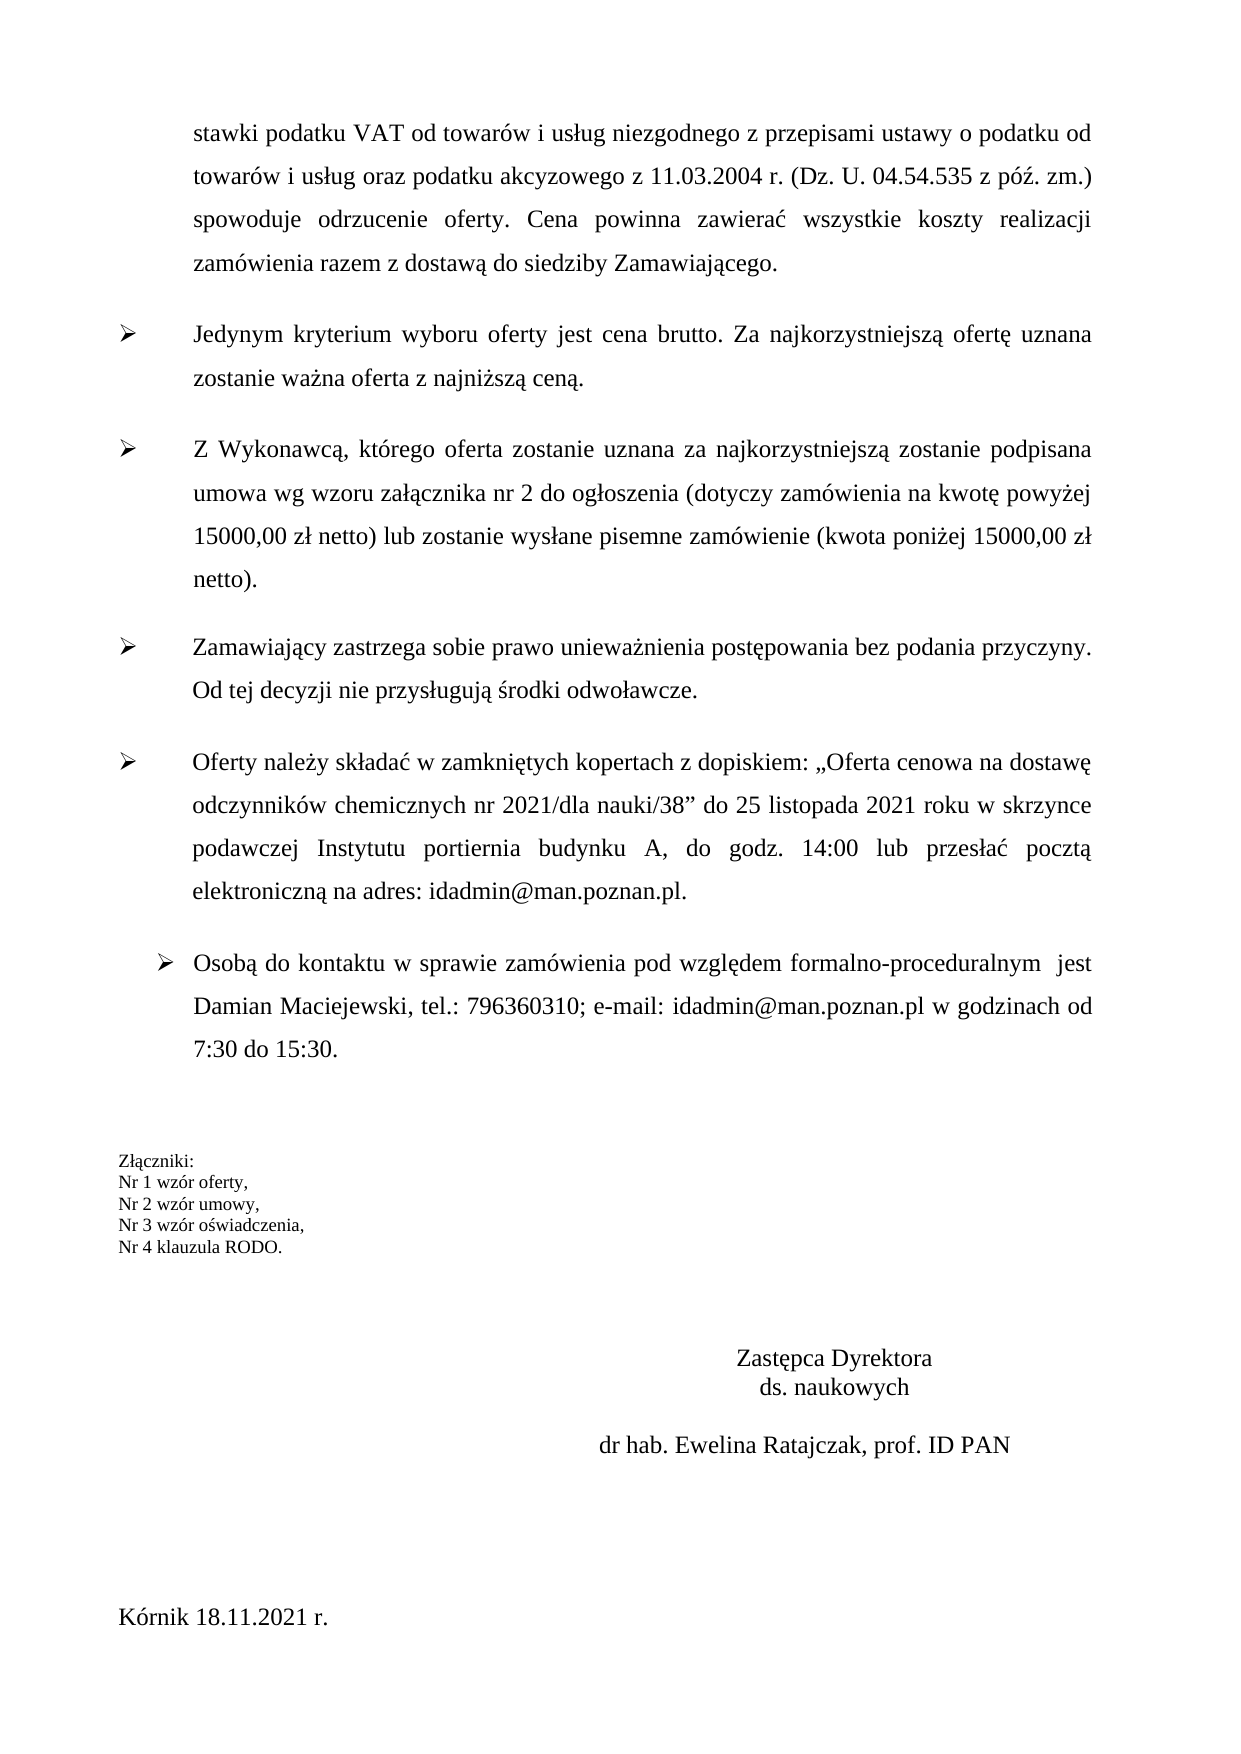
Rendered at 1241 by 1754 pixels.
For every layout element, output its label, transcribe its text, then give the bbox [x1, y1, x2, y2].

text Kórnik 18.11.2021 r. [118, 1602, 1093, 1631]
list Osobą do kontaktu w sprawie zamówienia pod względem formalno-proceduralnym jest Damian Maciejewski, tel.: 796360310; e-mail: idadmin@man.poznan.pl w godzinach od 7:30 do 15:30. [156, 948, 1093, 1063]
text Złączniki: [118, 1149, 1093, 1171]
text Nr 2 wzór umowy, [118, 1193, 1093, 1214]
text dr hab. Ewelina Ratajczak, prof. ID PAN [118, 1430, 1034, 1458]
subtitle Oferty należy składać w zamkniętych kopertach z dopiskiem: „Oferta cenowa na dostawę odczynników chemicznych nr 2021/dla nauki/38” do 25 listopada 2021 roku w skrzynce podawczej Instytutu portiernia budynku A, do godz. 14:00 lub przesłać pocztą elektroniczną na adres: idadmin@man.poznan.pl. [118, 747, 1093, 905]
list Zamawiający zastrzega sobie prawo unieważnienia postępowania bez podania przyczyny. Od tej decyzji nie przysługują środki odwoławcze. [118, 632, 1093, 704]
text Zastępca Dyrektora [118, 1343, 1093, 1372]
list Jedynym kryterium wyboru oferty jest cena brutto. Za najkorzystniejszą ofertę uznana zostanie ważna oferta z najniższą ceną. [118, 319, 1093, 391]
text Nr 1 wzór oferty, [118, 1171, 1093, 1193]
text Nr 4 klauzula RODO. [118, 1236, 1093, 1257]
list Z Wykonawcą, którego oferta zostanie uznana za najkorzystniejszą zostanie podpisana umowa wg wzoru załącznika nr 2 do ogłoszenia (dotyczy zamówienia na kwotę powyżej 15000,00 zł netto) lub zostanie wysłane pisemne zamówienie (kwota poniżej 15000,00 zł netto). [118, 434, 1093, 593]
text ds. naukowych [118, 1372, 1093, 1401]
text Nr 3 wzór oświadczenia, [118, 1214, 1093, 1236]
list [118, 118, 1093, 276]
